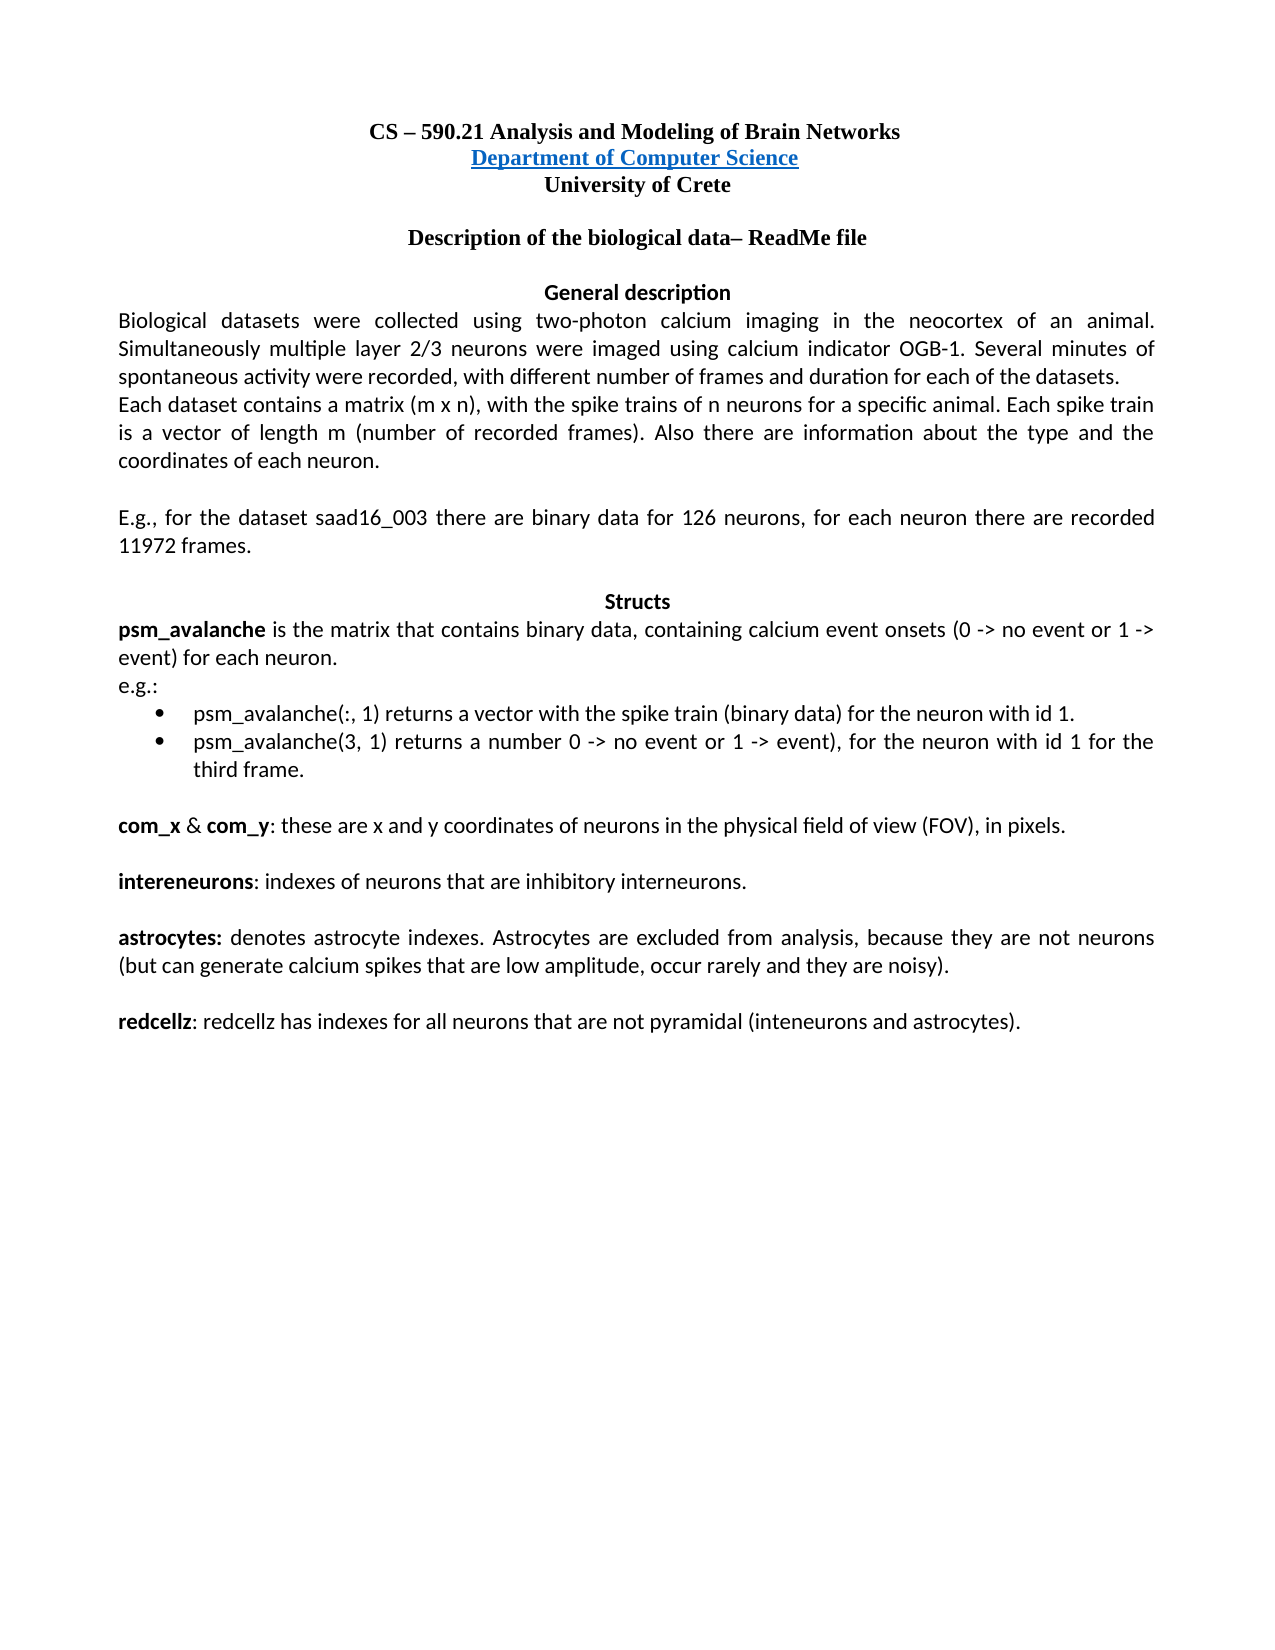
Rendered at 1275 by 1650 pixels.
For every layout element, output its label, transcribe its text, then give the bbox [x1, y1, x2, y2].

list psm_avalanche(3, 1) returns a number 0 -> no event or 1 -> event), for the neuron with id 1 for the third frame. [156, 727, 1157, 783]
text com_x & com_y: these are x and y coordinates of neurons in the physical field of view (FOV), in pixels. [118, 811, 1157, 839]
text E.g., for the dataset saad16_003 there are binary data for 126 neurons, for each neuron there are recorded 11972 frames. [118, 503, 1157, 559]
text redcellz: redcellz has indexes for all neurons that are not pyramidal (inteneurons and astrocytes). [118, 1007, 1157, 1035]
text Structs [118, 587, 1157, 615]
text intereneurons: indexes of neurons that are inhibitory interneurons. [118, 867, 1157, 895]
text General description [118, 278, 1157, 306]
text psm_avalanche is the matrix that contains binary data, containing calcium event onsets (0 -> no event or 1 -> event) for each neuron. [118, 615, 1157, 671]
list psm_avalanche(:, 1) returns a vector with the spike train (binary data) for the neuron with id 1. [156, 699, 1157, 727]
text Biological datasets were collected using two-photon calcium imaging in the neocortex of an animal. Simultaneously multiple layer 2/3 neurons were imaged using calcium indicator OGB-1. Several minutes of spontaneous activity were recorded, with different number of frames and duration for each of the datasets. [118, 306, 1157, 390]
text Each dataset contains a matrix (m x n), with the spike trains of n neurons for a specific animal. Each spike train is a vector of length m (number of recorded frames). Also there are information about the type and the coordinates of each neuron. [118, 390, 1157, 474]
text Description of the biological data– ReadMe file [118, 223, 1157, 250]
text e.g.: [118, 671, 1157, 699]
text astrocytes: denotes astrocyte indexes. Astrocytes are excluded from analysis, because they are not neurons (but can generate calcium spikes that are low amplitude, occur rarely and they are noisy). [118, 923, 1157, 979]
text CS – 590.21 Analysis and Modeling of Brain Networks Department of Computer Science University of Crete [118, 118, 1157, 197]
